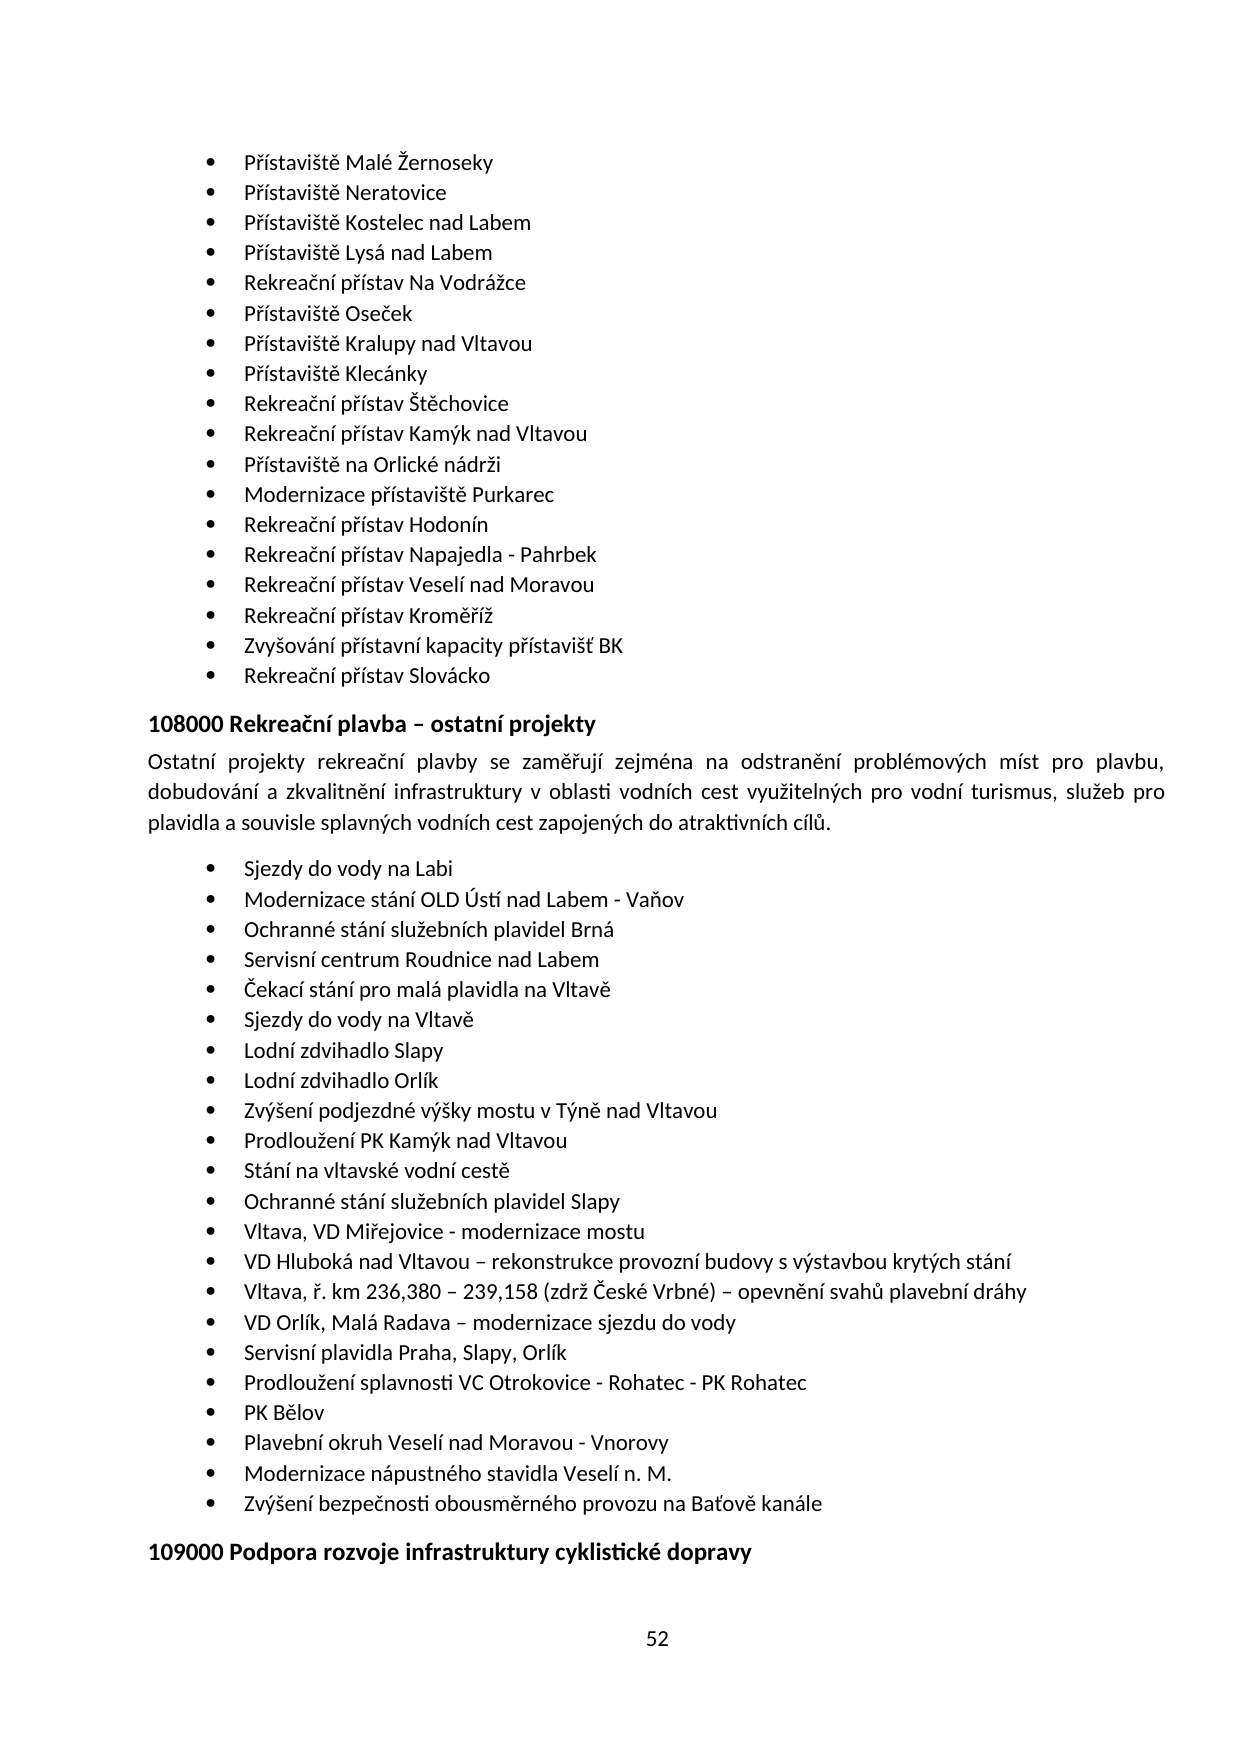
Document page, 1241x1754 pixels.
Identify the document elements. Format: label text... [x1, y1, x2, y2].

list Přístaviště Kralupy nad Vltavou [207, 329, 1167, 357]
list Přístaviště Lysá nad Labem [207, 238, 1167, 266]
list VD Orlík, Malá Radava – modernizace sjezdu do vody [207, 1308, 1167, 1336]
list Prodloužení splavnosti VC Otrokovice - Rohatec - PK Rohatec [207, 1368, 1167, 1396]
list Lodní zdvihadlo Slapy [207, 1036, 1167, 1064]
list Rekreační přístav Slovácko [207, 661, 1167, 689]
list Přístaviště Oseček [207, 299, 1167, 327]
list Ochranné stání služebních plavidel Slapy [207, 1187, 1167, 1215]
list Sjezdy do vody na Vltavě [207, 1006, 1167, 1033]
list Přístaviště Malé Žernoseky [207, 148, 1167, 176]
list Prodloužení PK Kamýk nad Vltavou [207, 1126, 1167, 1154]
list Servisní centrum Roudnice nad Labem [207, 945, 1167, 973]
list Ochranné stání služebních plavidel Brná [207, 915, 1167, 943]
list Modernizace stání OLD Ústí nad Labem - Vaňov [207, 885, 1167, 913]
list Zvyšování přístavní kapacity přístavišť BK [207, 631, 1167, 659]
list Rekreační přístav Kamýk nad Vltavou [207, 419, 1167, 447]
list Přístaviště na Orlické nádrži [207, 450, 1167, 478]
list Vltava, ř. km 236,380 – 239,158 (zdrž České Vrbné) – opevnění svahů plavební dráhy [207, 1277, 1167, 1305]
list Sjezdy do vody na Labi [207, 854, 1167, 882]
list Přístaviště Klecánky [207, 359, 1167, 387]
list Rekreační přístav Kroměříž [207, 601, 1167, 629]
list Stání na vltavské vodní cestě [207, 1157, 1167, 1184]
text Ostatní projekty rekreační plavby se zaměřují zejména na odstranění problémových míst pro plavbu, dobudování a zkvalitnění infrastruktury v oblasti vodních cest využitelných pro vodní turismus, služeb pro plavidla a souvisle splavných vodních cest zapojených do atraktivních cílů. [148, 747, 1167, 836]
list Rekreační přístav Hodonín [207, 510, 1167, 538]
list Vltava, VD Miřejovice - modernizace mostu [207, 1217, 1167, 1245]
list PK Bělov [207, 1398, 1167, 1426]
list Čekací stání pro malá plavidla na Vltavě [207, 975, 1167, 1003]
list Přístaviště Neratovice [207, 178, 1167, 206]
list Servisní plavidla Praha, Slapy, Orlík [207, 1338, 1167, 1366]
list VD Hluboká nad Vltavou – rekonstrukce provozní budovy s výstavbou krytých stání [207, 1247, 1167, 1275]
list Rekreační přístav Veselí nad Moravou [207, 571, 1167, 598]
list Rekreační přístav Štěchovice [207, 389, 1167, 417]
list Přístaviště Kostelec nad Labem [207, 208, 1167, 236]
list Modernizace nápustného stavidla Veselí n. M. [207, 1459, 1167, 1487]
list Plavební okruh Veselí nad Moravou - Vnorovy [207, 1428, 1167, 1456]
list Modernizace přístaviště Purkarec [207, 480, 1167, 508]
list Rekreační přístav Na Vodrážce [207, 268, 1167, 296]
list Lodní zdvihadlo Orlík [207, 1066, 1167, 1094]
list Rekreační přístav Napajedla - Pahrbek [207, 540, 1167, 568]
text 108000 Rekreační plavba – ostatní projekty [148, 708, 1167, 738]
list Zvýšení bezpečnosti obousměrného provozu na Baťově kanále [207, 1489, 1167, 1517]
list Zvýšení podjezdné výšky mostu v Týně nad Vltavou [207, 1096, 1167, 1124]
text 109000 Podpora rozvoje infrastruktury cyklistické dopravy [148, 1536, 1167, 1566]
